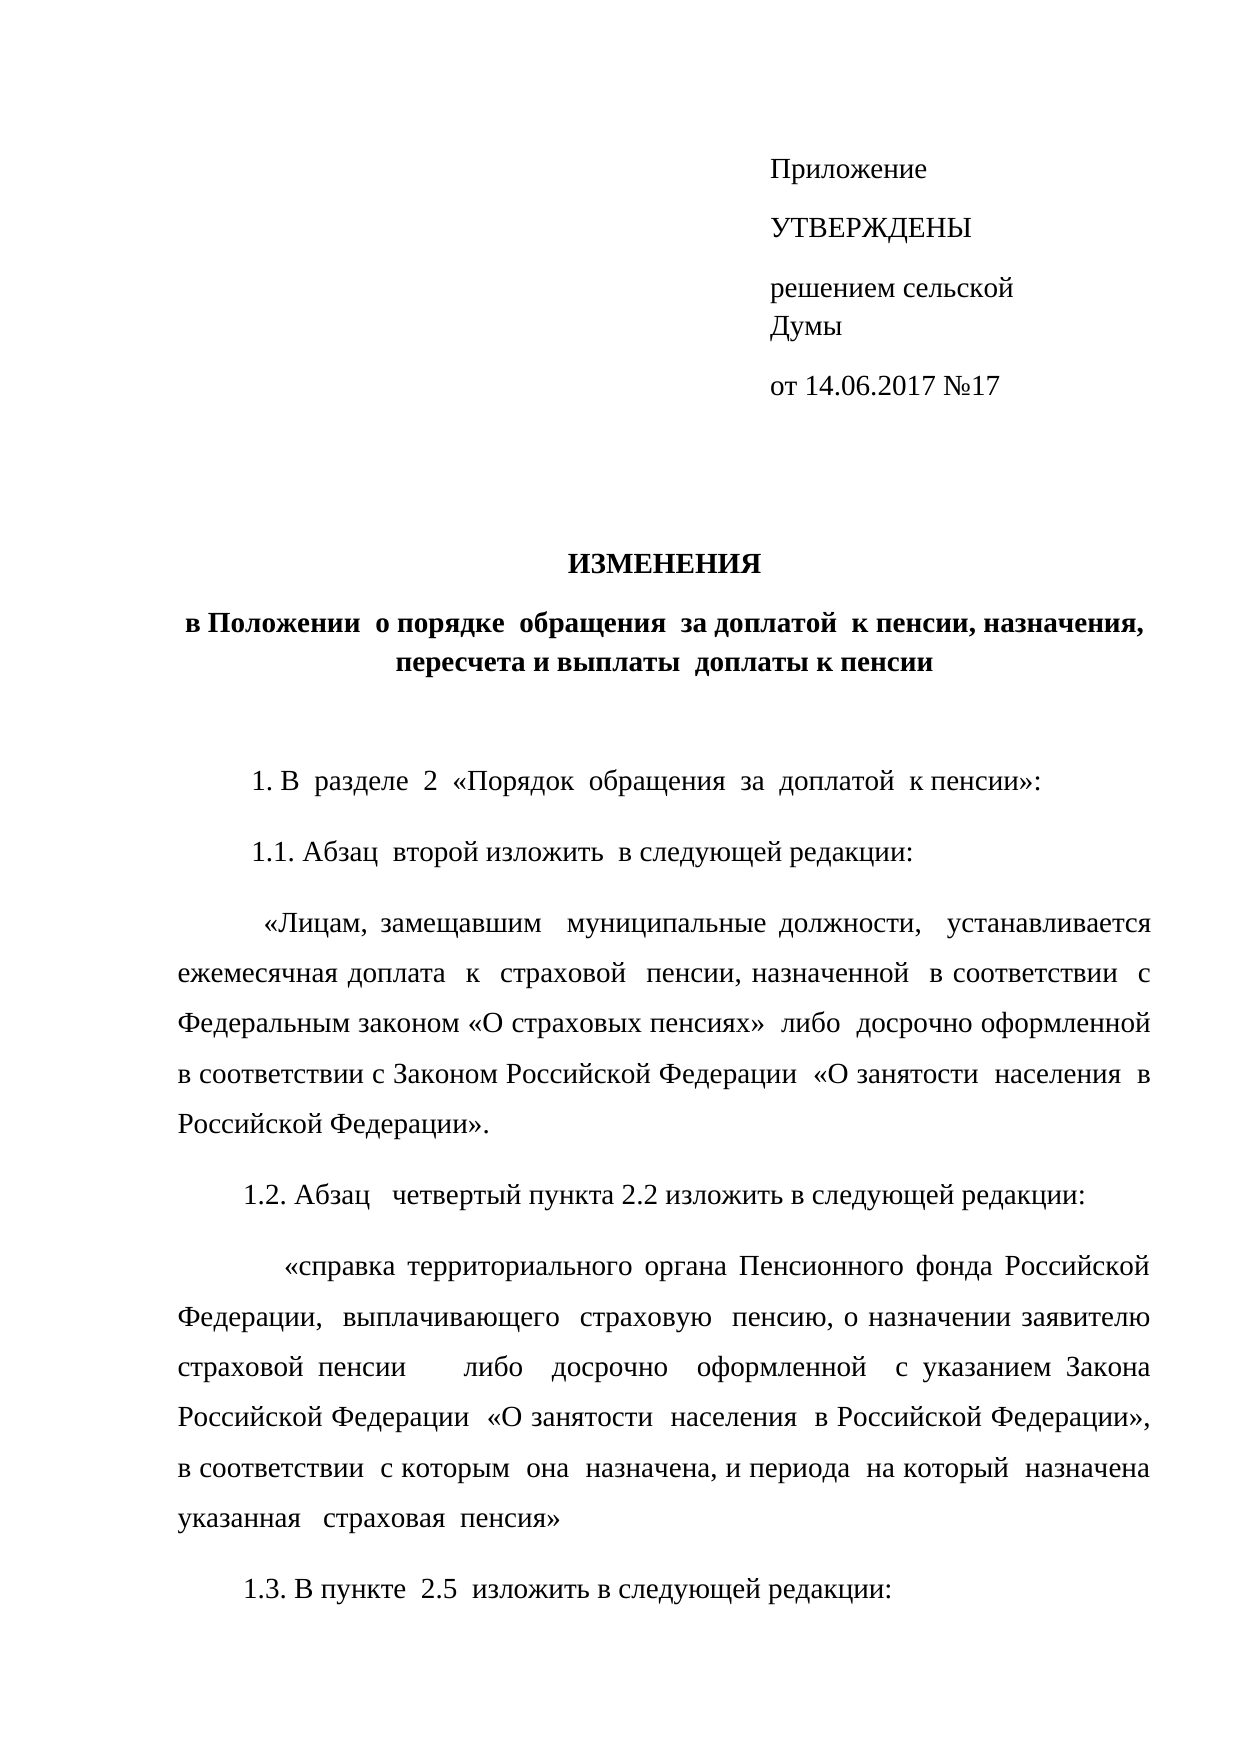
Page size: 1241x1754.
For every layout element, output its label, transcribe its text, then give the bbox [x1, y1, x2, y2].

text «справка территориального органа Пенсионного фонда Российской Федерации, выплачивающего страховую пенсию, о назначении заявителю страховой пенсии либо досрочно оформленной с указанием Закона Российской Федерации «О занятости населения в Российской Федерации», в соответствии с которым она назначена, и периода на который назначена указанная страховая пенсия» [177, 1248, 1152, 1533]
text «Лицам, замещавшим муниципальные должности, устанавливается ежемесячная доплата к страховой пенсии, назначенной в соответствии с Федеральным законом «О страховых пенсиях» либо досрочно оформленной в соответствии с Законом Российской Федерации «О занятости населения в Российской Федерации». [177, 905, 1152, 1140]
text 1.1. Абзац второй изложить в следующей редакции: [177, 834, 1152, 867]
text 1.2. Абзац четвертый пункта 2.2 изложить в следующей редакции: [177, 1177, 1152, 1211]
text 1. В разделе 2 «Порядок обращения за доплатой к пенсии»: [177, 763, 1152, 796]
text ИЗМЕНЕНИЯ [177, 546, 1152, 579]
table_header Приложение УТВЕРЖДЕНЫ решением сельской Думы от 14.06.2017 №17 [759, 118, 1097, 546]
text в Положении о порядке обращения за доплатой к пенсии, назначения, пересчета и выплаты доплаты к пенсии [177, 605, 1152, 677]
text 1.3. В пункте 2.5 изложить в следующей редакции: [177, 1571, 1152, 1605]
